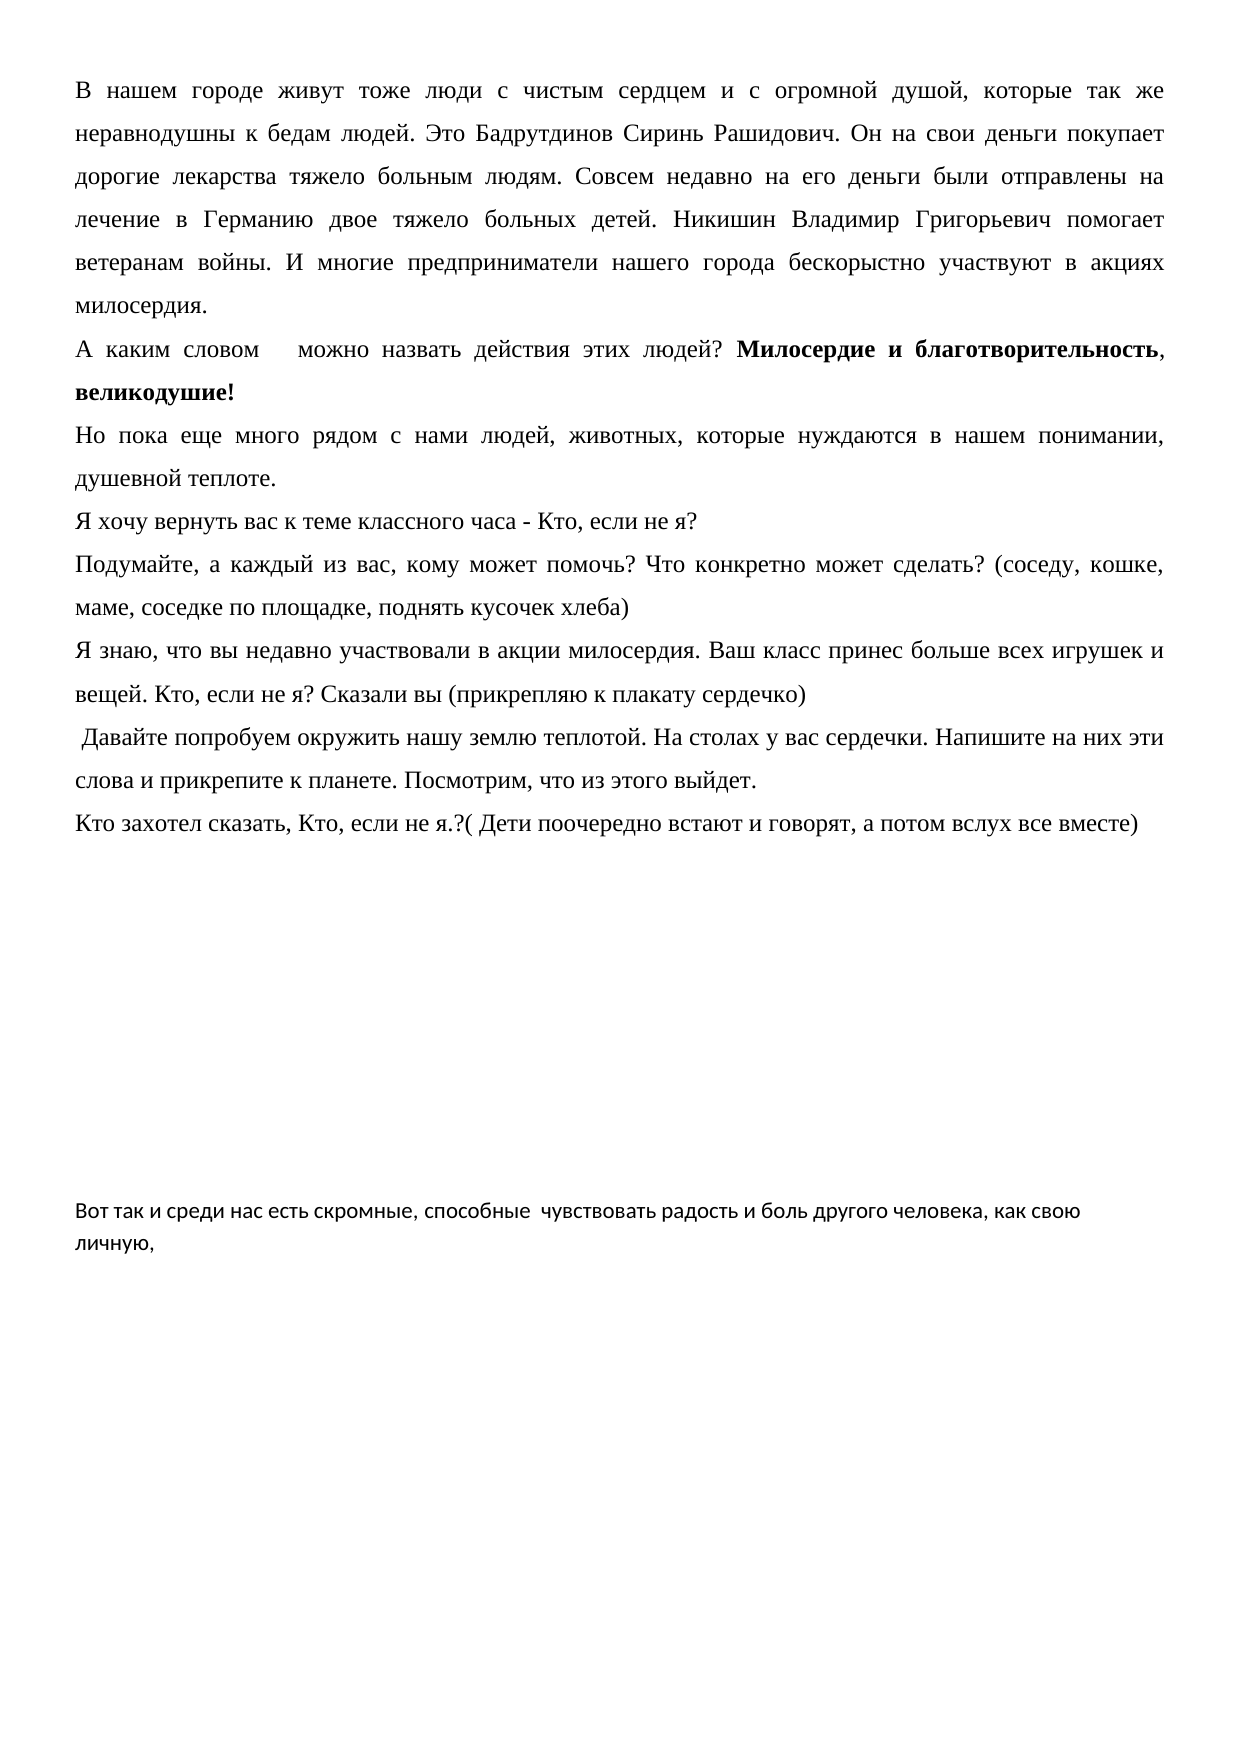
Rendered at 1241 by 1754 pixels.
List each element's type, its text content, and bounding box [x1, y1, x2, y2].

text Давайте попробуем окружить нашу землю теплотой. На столах у вас сердечки. Напишите на них эти слова и прикрепите к планете. Посмотрим, что из этого выйдет. [75, 722, 1165, 794]
text Но пока еще много рядом с нами людей, животных, которые нуждаются в нашем понимании, душевной теплоте. [75, 420, 1165, 492]
text Вот так и среди нас есть скромные, способные чувствовать радость и боль другого человека, как свою личную, [75, 1196, 1165, 1256]
text Я знаю, что вы недавно участвовали в акции милосердия. Ваш класс принес больше всех игрушек и вещей. Кто, если не я? Сказали вы (прикрепляю к плакату сердечко) [75, 636, 1165, 707]
text А каким словом можно назвать действия этих людей? Милосердие и благотворительность, великодушие! [75, 334, 1165, 406]
text Кто захотел сказать, Кто, если не я.?( Дети поочередно встают и говорят, а потом вслух все вместе) [75, 808, 1165, 837]
text В нашем городе живут тоже люди с чистым сердцем и с огромной душой, которые так же неравнодушны к бедам людей. Это Бадрутдинов Сиринь Рашидович. Он на свои деньги покупает дорогие лекарства тяжело больным людям. Совсем недавно на его деньги были отправлены на лечение в Германию двое тяжело больных детей. Никишин Владимир Григорьевич помогает ветеранам войны. И многие предприниматели нашего города бескорыстно участвуют в акциях милосердия. [75, 75, 1165, 319]
text Подумайте, а каждый из вас, кому может помочь? Что конкретно может сделать? (соседу, кошке, маме, соседке по площадке, поднять кусочек хлеба) [75, 549, 1165, 621]
text Я хочу вернуть вас к теме классного часа - Кто, если не я? [75, 506, 1165, 535]
